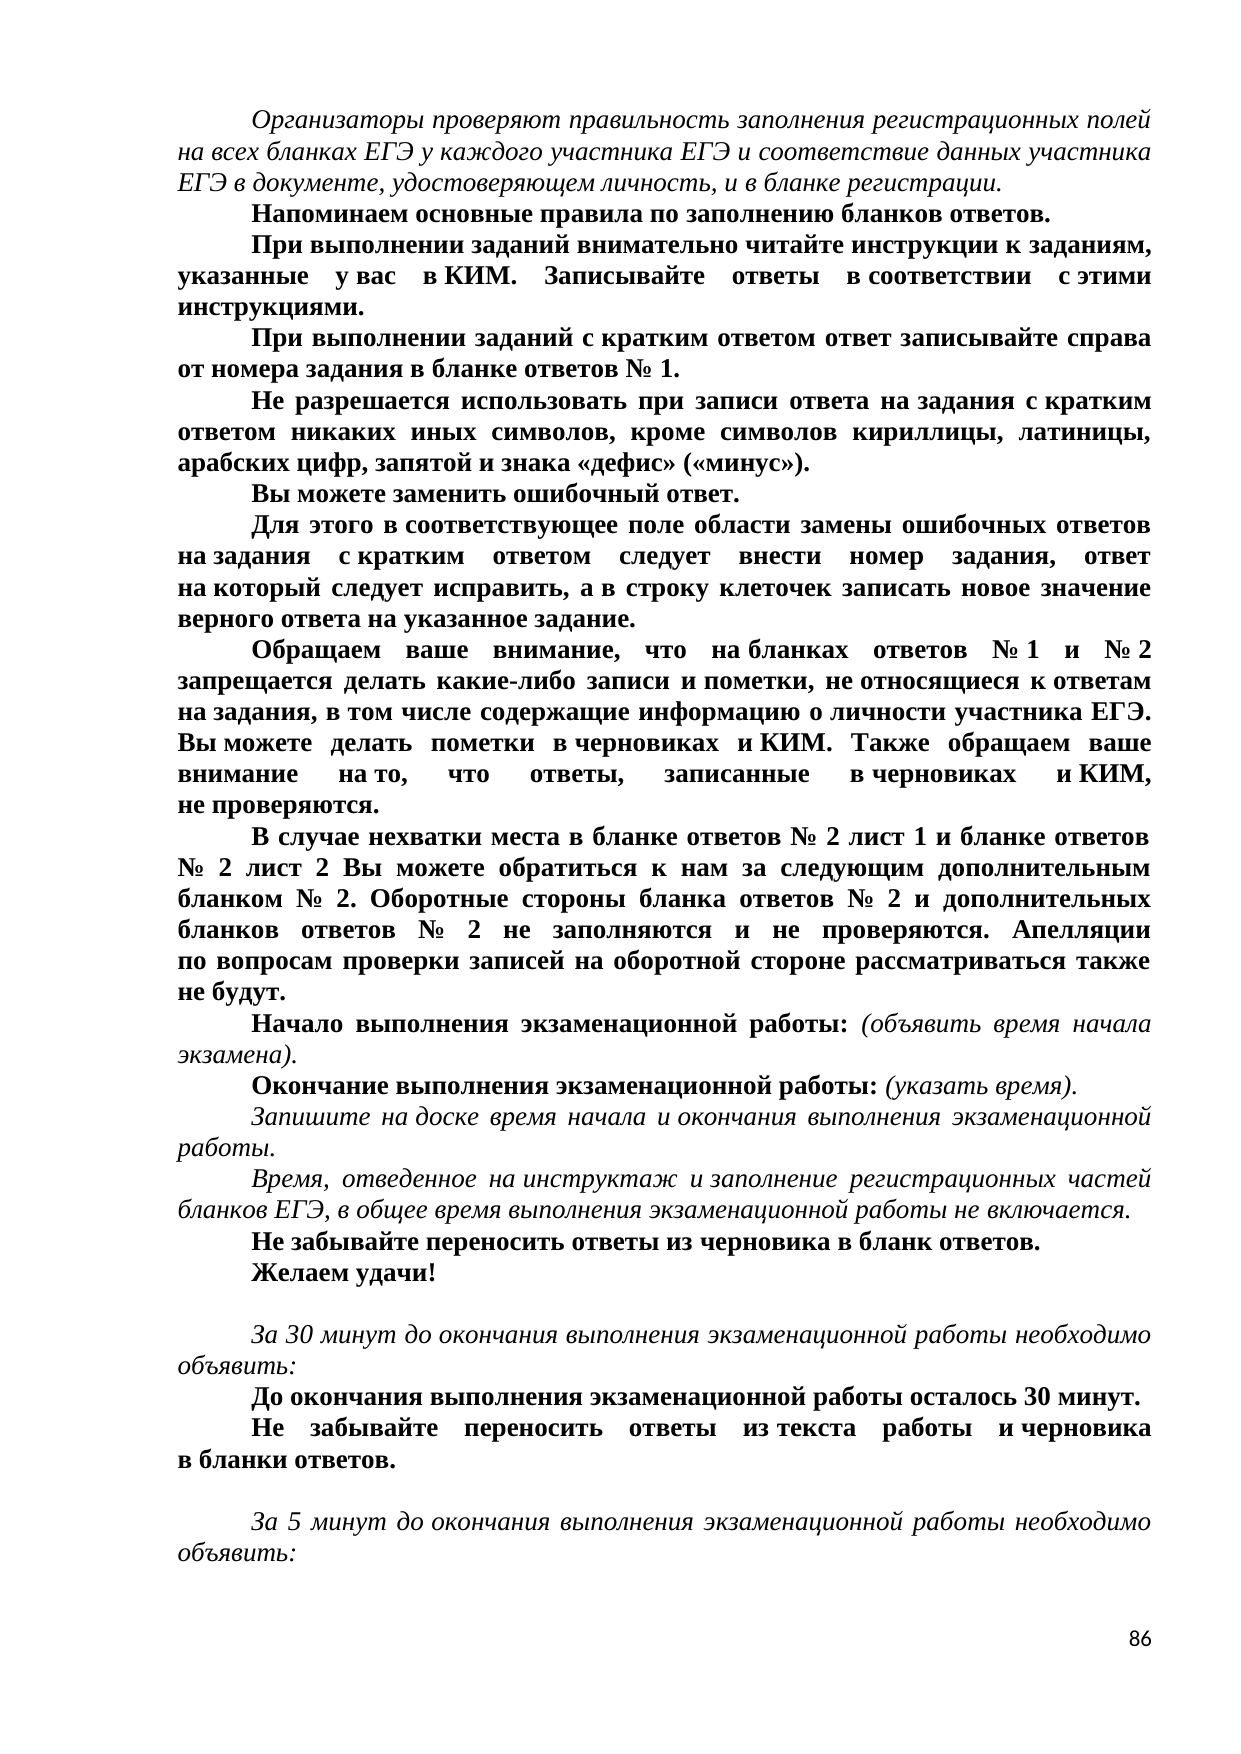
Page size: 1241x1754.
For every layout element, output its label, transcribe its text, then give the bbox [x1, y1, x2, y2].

text До окончания выполнения экзаменационной работы осталось 30 минут. [177, 1380, 1152, 1412]
text Обращаем ваше внимание, что на бланках ответов № 1 и № 2 запрещается делать какие-либо записи и пометки, не относящиеся к ответам на задания, в том числе содержащие информацию о личности участника ЕГЭ. Вы можете делать пометки в черновиках и КИМ. Также обращаем ваше внимание на то, что ответы, записанные в черновиках и КИМ, не проверяются. [177, 633, 1152, 820]
text Не разрешается использовать при записи ответа на задания с кратким ответом никаких иных символов, кроме символов кириллицы, латиницы, арабских цифр, запятой и знака «дефис» («минус»). [177, 384, 1152, 477]
text Не забывайте переносить ответы из текста работы и черновика в бланки ответов. [177, 1412, 1152, 1474]
text В случае нехватки места в бланке ответов № 2 лист 1 и бланке ответов № 2 лист 2 Вы можете обратиться к нам за следующим дополнительным бланком № 2. Оборотные стороны бланка ответов № 2 и дополнительных бланков ответов № 2 не заполняются и не проверяются. Апелляции по вопросам проверки записей на оборотной стороне рассматриваться также не будут. [177, 820, 1152, 1007]
text При выполнении заданий с кратким ответом ответ записывайте справа от номера задания в бланке ответов № 1. [177, 321, 1152, 384]
text Желаем удачи! [177, 1256, 1152, 1287]
text Организаторы проверяют правильность заполнения регистрационных полей на всех бланках ЕГЭ у каждого участника ЕГЭ и соответствие данных участника ЕГЭ в документе, удостоверяющем личность, и в бланке регистрации. [177, 103, 1152, 197]
text Для этого в соответствующее поле области замены ошибочных ответов на задания с кратким ответом следует внести номер задания, ответ на который следует исправить, а в строку клеточек записать новое значение верного ответа на указанное задание. [177, 508, 1152, 633]
text За 5 минут до окончания выполнения экзаменационной работы необходимо объявить: [177, 1505, 1152, 1567]
text При выполнении заданий внимательно читайте инструкции к заданиям, указанные у вас в КИМ. Записывайте ответы в соответствии с этими инструкциями. [177, 228, 1152, 321]
text Вы можете заменить ошибочный ответ. [177, 477, 1152, 508]
text Не забывайте переносить ответы из черновика в бланк ответов. [177, 1225, 1152, 1256]
text Время, отведенное на инструктаж и заполнение регистрационных частей бланков ЕГЭ, в общее время выполнения экзаменационной работы не включается. [177, 1162, 1152, 1225]
text Запишите на доске время начала и окончания выполнения экзаменационной работы. [177, 1100, 1152, 1162]
text Окончание выполнения экзаменационной работы: (указать время). [177, 1069, 1152, 1100]
text Напоминаем основные правила по заполнению бланков ответов. [177, 197, 1152, 228]
text За 30 минут до окончания выполнения экзаменационной работы необходимо объявить: [177, 1318, 1152, 1380]
text Начало выполнения экзаменационной работы: (объявить время начала экзамена). [177, 1007, 1152, 1069]
